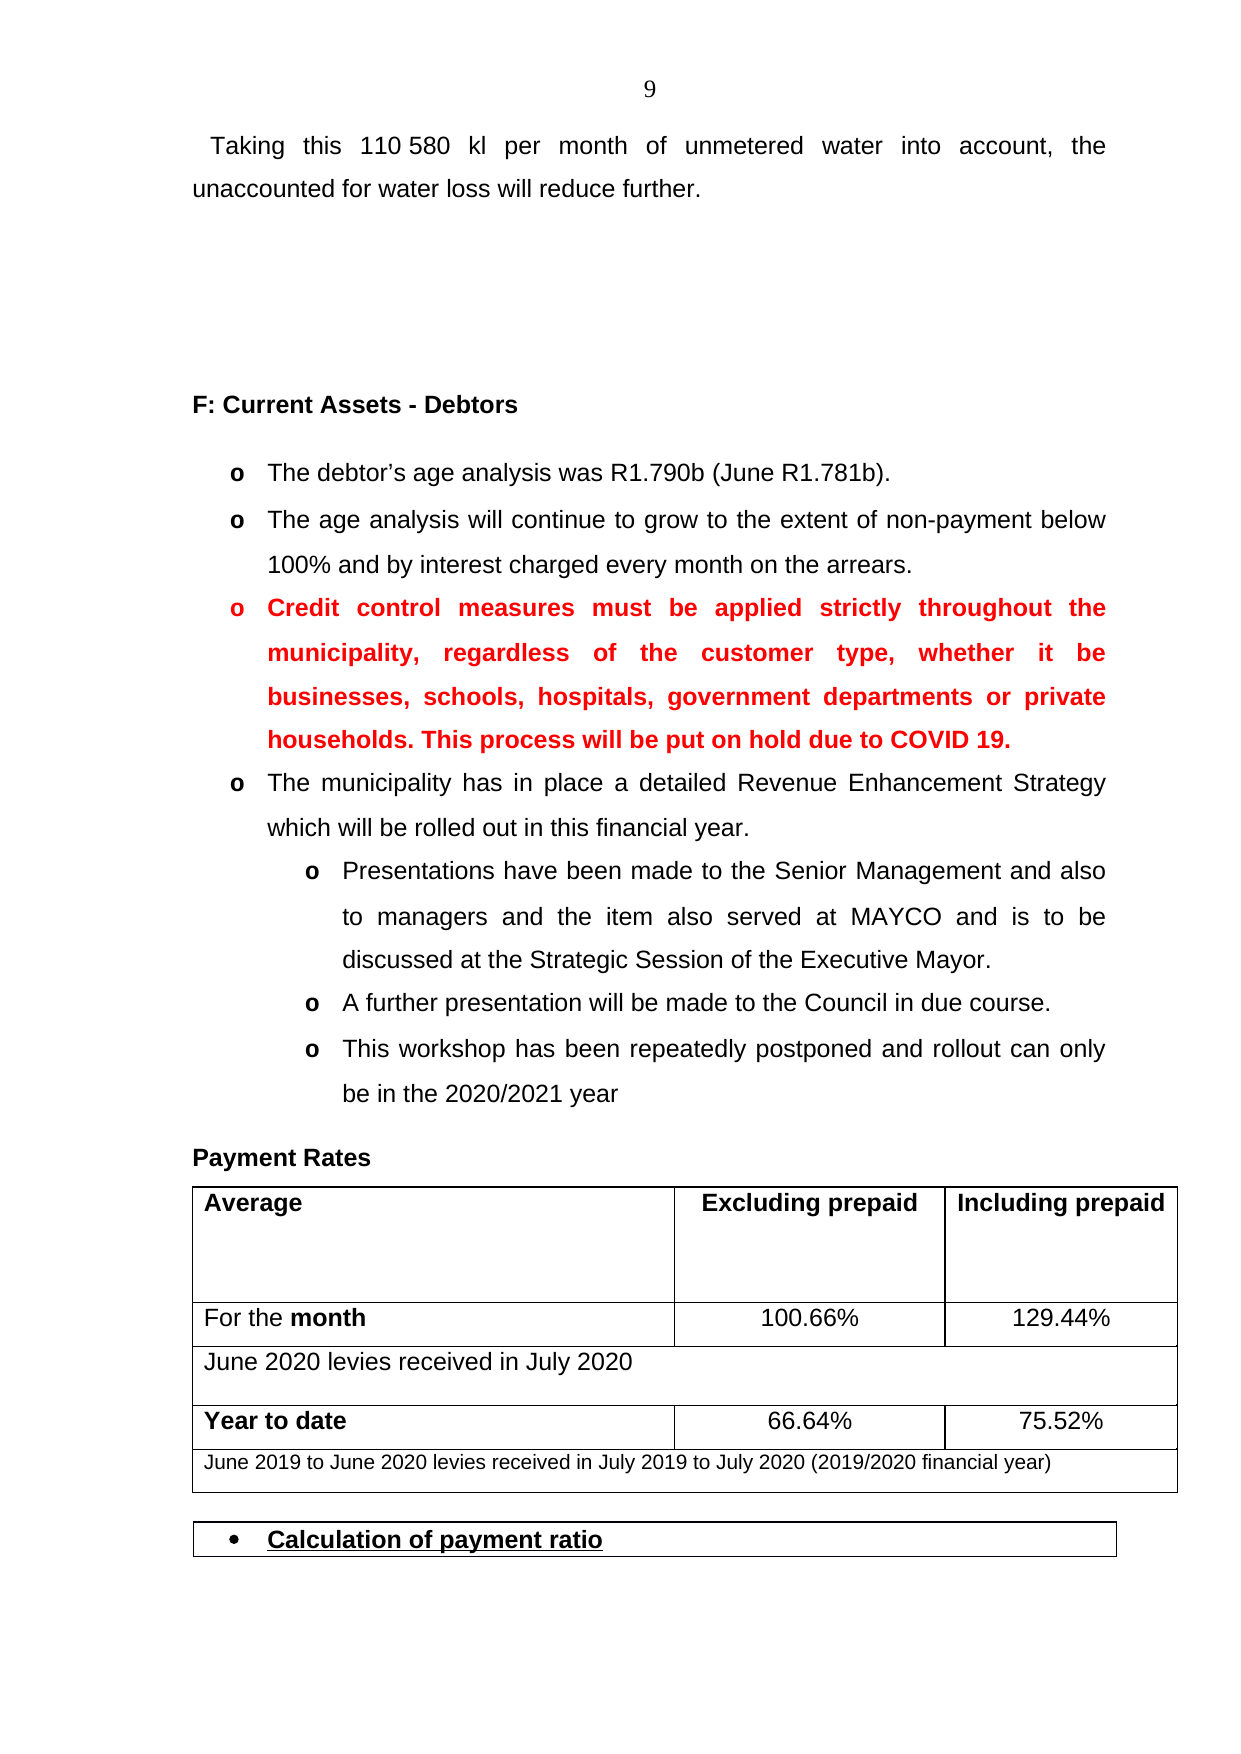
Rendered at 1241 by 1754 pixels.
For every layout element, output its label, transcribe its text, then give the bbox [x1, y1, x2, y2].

list The debtor’s age analysis was R1.790b (June R1.781b). [229, 458, 1107, 489]
list A further presentation will be made to the Council in due course. [304, 988, 1107, 1019]
list Credit control measures must be applied strictly throughout the municipality, regardless of the customer type, whether it be businesses, schools, hospitals, government departments or private households. This process will be put on hold due to COVID 19. [229, 593, 1107, 753]
list Calculation of payment ratio [194, 1523, 1116, 1556]
list The municipality has in place a detailed Revenue Enhancement Strategy which will be rolled out in this financial year. [229, 768, 1107, 842]
table_header Including prepaid [946, 1188, 1177, 1302]
table_cell 66.64% [675, 1406, 944, 1449]
table_cell June 2020 levies received in July 2020 [193, 1347, 1177, 1405]
table_cell For the month [193, 1303, 674, 1346]
table_cell 100.66% [675, 1303, 944, 1346]
list The age analysis will continue to grow to the extent of non-payment below 100% and by interest charged every month on the arrears. [229, 504, 1107, 579]
text F: Current Assets - Debtors [192, 390, 1107, 419]
table_cell 75.52% [946, 1406, 1177, 1449]
list Presentations have been made to the Senior Management and also to managers and the item also served at MAYCO and is to be discussed at the Strategic Session of the Executive Mayor. [304, 856, 1107, 973]
table_header Excluding prepaid [675, 1188, 944, 1302]
text Payment Rates [192, 1143, 1107, 1172]
table_cell Year to date [193, 1406, 674, 1449]
list This workshop has been repeatedly postponed and rollout can only be in the 2020/2021 year [304, 1034, 1107, 1108]
table_header Average [193, 1188, 674, 1302]
text Taking this 110 580 kl per month of unmetered water into account, the unaccounted for water loss will reduce further. [192, 131, 1107, 203]
table_cell June 2019 to June 2020 levies received in July 2019 to July 2020 (2019/2020 financial year) [193, 1450, 1177, 1492]
table_cell 129.44% [946, 1303, 1177, 1346]
